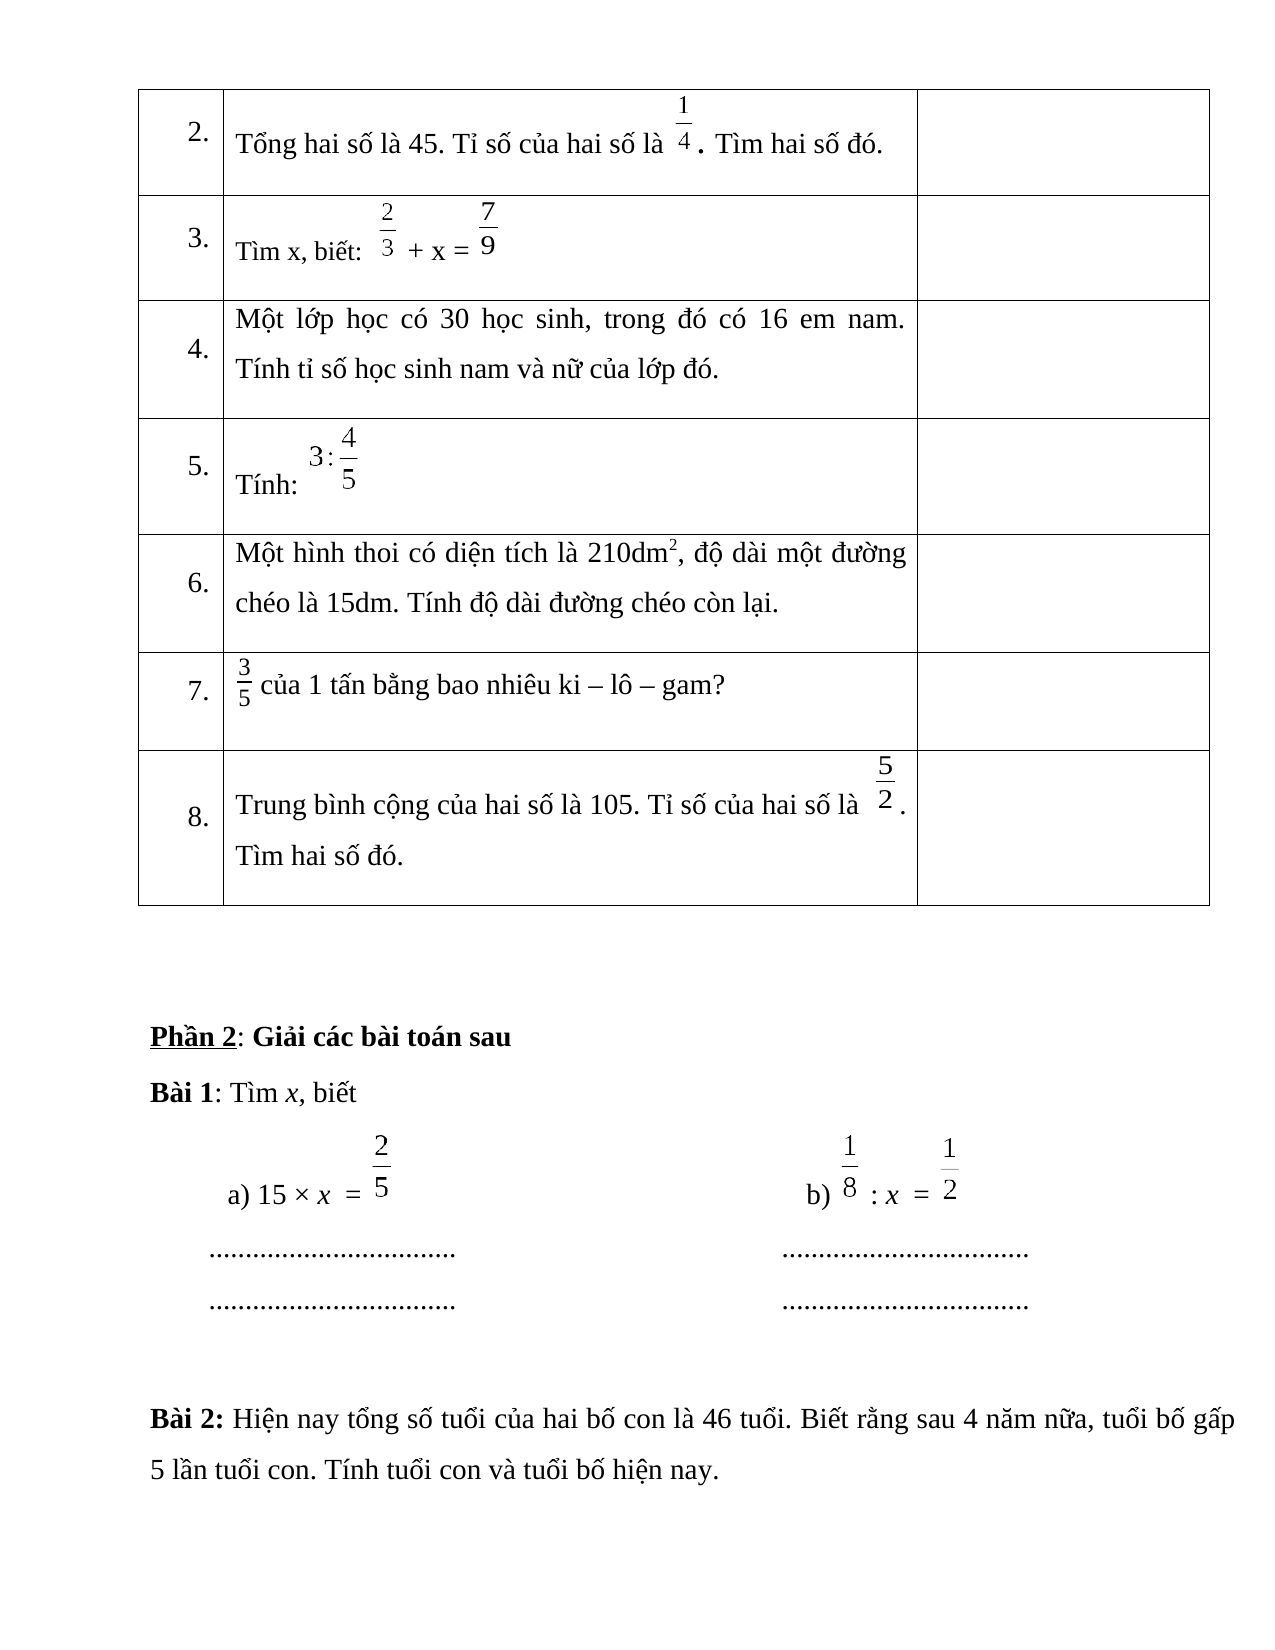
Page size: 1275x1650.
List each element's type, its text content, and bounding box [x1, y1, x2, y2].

text a) 15 × x = b) : x = [150, 1128, 1196, 1211]
table_cell [918, 535, 1209, 652]
table_cell [918, 301, 1209, 418]
list Bài 2: Hiện nay tổng số tuổi của hai bố con là 46 tuổi. Biết rằng sau 4 năm nữa, tuổi bố gấp 5 lần tuổi con. Tính tuổi con và tuổi bố hiện nay. [150, 1402, 1237, 1485]
text .................................. .................................. [150, 1282, 1196, 1316]
table_cell [918, 419, 1209, 534]
table_cell [918, 653, 1209, 749]
table_cell Tính: [224, 419, 917, 534]
table_cell Trung bình cộng của hai số là 105. Tỉ số của hai số là . Tìm hai số đó. [224, 751, 917, 904]
table_cell [139, 301, 223, 418]
table_cell Một hình thoi có diện tích là 210dm2, độ dài một đường chéo là 15dm. Tính độ dài đường chéo còn lại. [224, 535, 917, 652]
table_cell [139, 535, 223, 652]
table_cell [139, 196, 223, 300]
table_cell [918, 196, 1209, 300]
table_cell [139, 90, 223, 195]
table_cell Tìm x, biết: + x = [224, 196, 917, 300]
table_cell [139, 751, 223, 904]
text .................................. .................................. [150, 1230, 1196, 1263]
table_cell [139, 419, 223, 534]
table_cell [918, 90, 1209, 195]
text Phần 2: Giải các bài toán sau [150, 1019, 1196, 1052]
table_cell [139, 653, 223, 749]
table_cell Một lớp học có 30 học sinh, trong đó có 16 em nam. Tính tỉ số học sinh nam và nữ của lớp đó. [224, 301, 917, 418]
text Bài 1: Tìm x, biết [150, 1075, 1196, 1109]
table_cell của 1 tấn bằng bao nhiêu ki – lô – gam? [224, 653, 917, 749]
table_cell [918, 751, 1209, 904]
table_cell Tổng hai số là 45. Tỉ số của hai số là . Tìm hai số đó. [224, 90, 917, 195]
